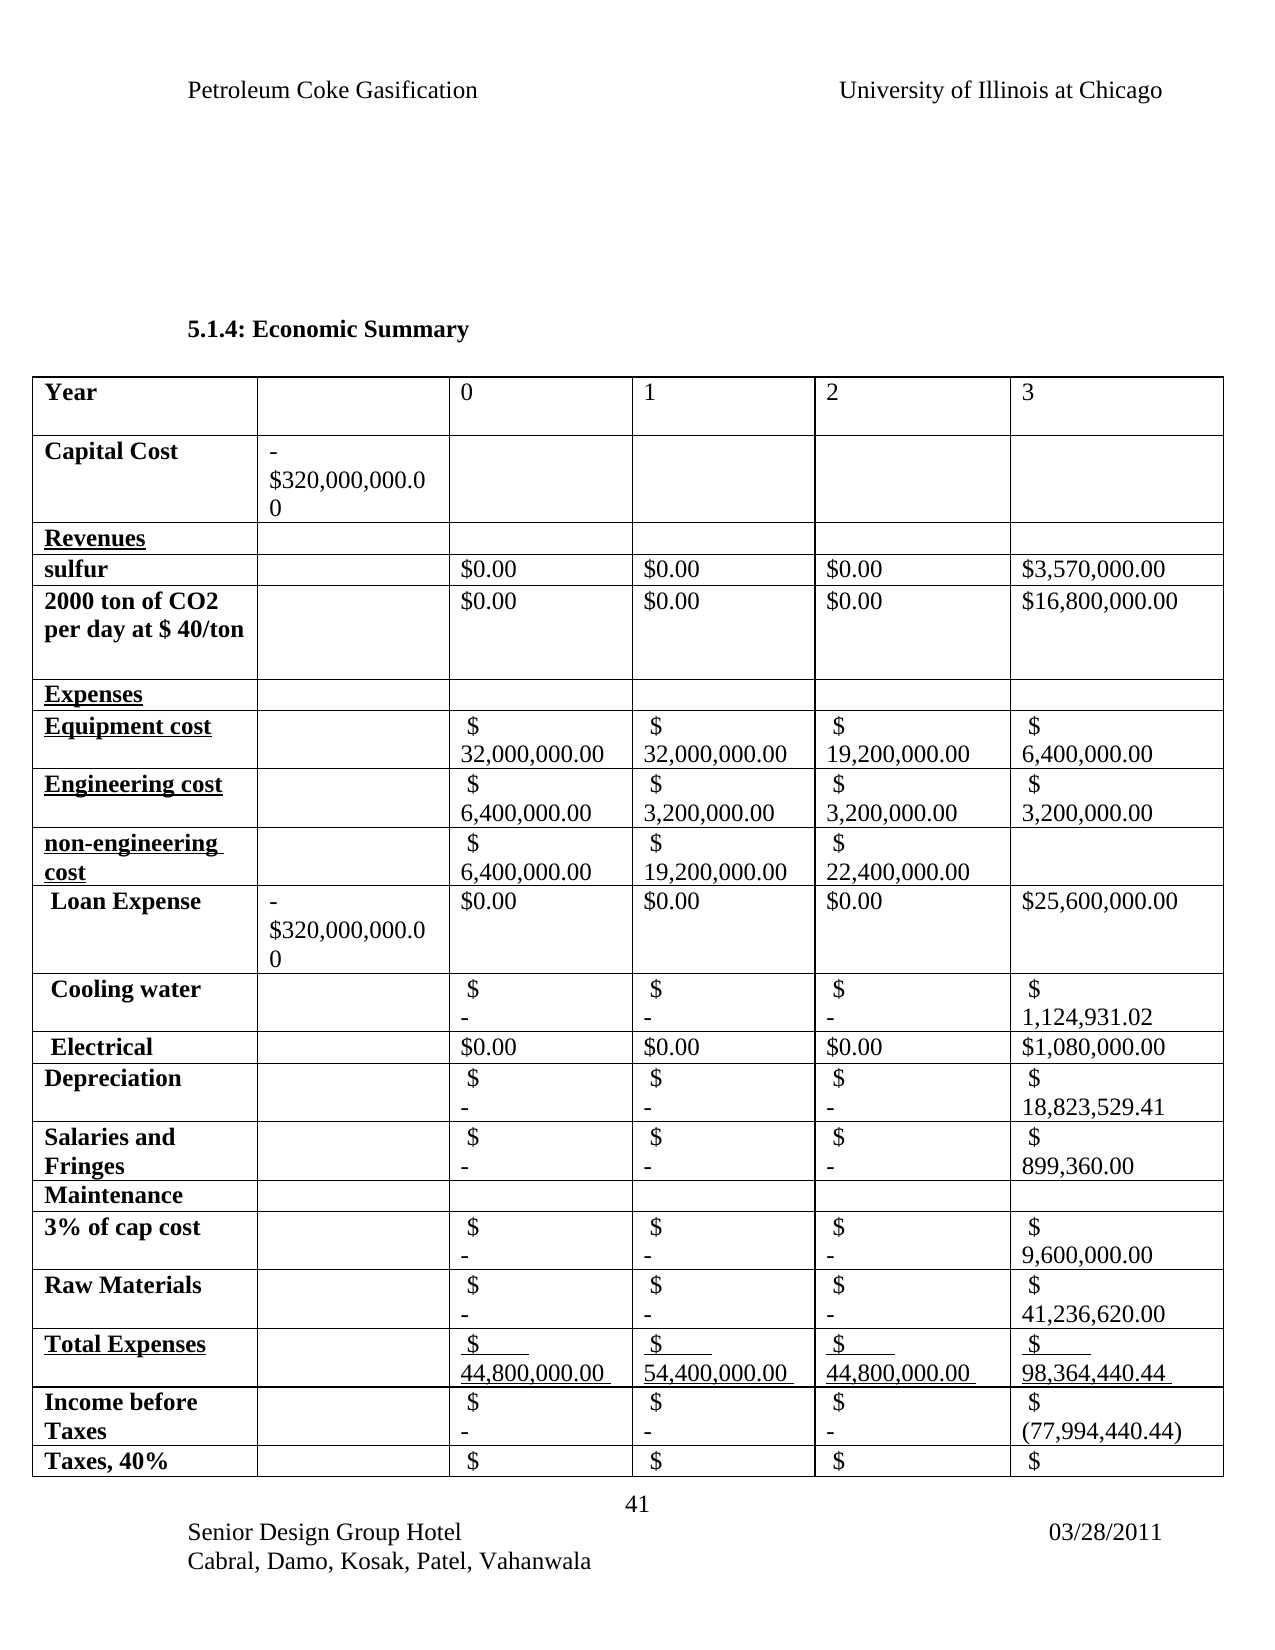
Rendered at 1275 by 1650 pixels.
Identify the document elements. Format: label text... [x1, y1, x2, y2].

table_cell [258, 1181, 449, 1211]
table_cell Income before Taxes [33, 1388, 257, 1445]
table_cell $ 899,360.00 [1011, 1122, 1223, 1179]
table_cell $ (77,994,440.44) [1011, 1388, 1223, 1445]
table_cell [450, 680, 632, 710]
table_header 1 [633, 378, 814, 435]
table_cell $ - [450, 1270, 632, 1328]
table_cell $ 3,200,000.00 [1011, 769, 1223, 827]
table_cell $0.00 [450, 886, 632, 973]
table_cell Expenses [33, 680, 257, 710]
table_cell Revenues [33, 523, 257, 553]
table_cell Cooling water [33, 974, 257, 1031]
table_cell $ - [633, 1122, 814, 1179]
table_cell Depreciation [33, 1064, 257, 1121]
table_header 2 [816, 378, 1010, 435]
table_cell Loan Expense [33, 886, 257, 973]
table_cell $ 22,400,000.00 [816, 828, 1010, 885]
table_cell $0.00 [816, 886, 1010, 973]
table_cell $0.00 [633, 586, 814, 678]
table_cell $ 32,000,000.00 [633, 711, 814, 768]
table_cell $ 6,400,000.00 [450, 769, 632, 827]
table_cell $ - [450, 974, 632, 1031]
table_cell $0.00 [633, 886, 814, 973]
table_cell [450, 1181, 632, 1211]
table_cell [1011, 1181, 1223, 1211]
table_cell [816, 1181, 1010, 1211]
table_cell $ - [450, 1388, 632, 1445]
subtitle 5.1.4: Economic Summary [187, 314, 1087, 343]
table_cell $ (31,197,776.17) [1011, 1446, 1223, 1476]
table_cell $0.00 [450, 555, 632, 585]
table_cell $ - [816, 1388, 1010, 1445]
table_cell $3,570,000.00 [1011, 555, 1223, 585]
table_cell $ - [633, 1212, 814, 1269]
table_cell [258, 523, 449, 553]
table_cell [258, 711, 449, 768]
table_cell $ - [450, 1122, 632, 1179]
table_cell $0.00 [633, 1032, 814, 1062]
table_cell [633, 680, 814, 710]
table_cell $ 32,000,000.00 [450, 711, 632, 768]
table_header Year [33, 378, 257, 435]
table_cell sulfur [33, 555, 257, 585]
table_cell $ - [816, 1270, 1010, 1328]
table_cell [258, 828, 449, 885]
table_cell [258, 1329, 449, 1386]
table_cell [258, 680, 449, 710]
table_cell [258, 555, 449, 585]
table_cell [258, 1064, 449, 1121]
table_cell [633, 436, 814, 522]
table_cell [258, 1212, 449, 1269]
table_cell $ - [633, 1270, 814, 1328]
table_cell $ [450, 1446, 632, 1476]
table_cell $16,800,000.00 [1011, 586, 1223, 678]
table_cell $ - [816, 1064, 1010, 1121]
table_cell $ 6,400,000.00 [1011, 711, 1223, 768]
table_cell $ - [633, 1388, 814, 1445]
table_cell [1011, 523, 1223, 553]
table_cell $ 18,823,529.41 [1011, 1064, 1223, 1121]
table_header 0 [450, 378, 632, 435]
table_cell [258, 1032, 449, 1062]
table_cell $ 44,800,000.00 [450, 1329, 632, 1386]
table_cell $ 3,200,000.00 [633, 769, 814, 827]
table_cell $ - [816, 1212, 1010, 1269]
table_cell $ - [816, 974, 1010, 1031]
table_cell [258, 1122, 449, 1179]
table_cell -$320,000,000.00 [258, 886, 449, 973]
table_cell Raw Materials [33, 1270, 257, 1328]
table_cell [450, 523, 632, 553]
table_cell $ - [450, 1212, 632, 1269]
table_cell $ 54,400,000.00 [633, 1329, 814, 1386]
table_cell Engineering cost [33, 769, 257, 827]
table_cell $ 19,200,000.00 [816, 711, 1010, 768]
table_cell $ - [816, 1122, 1010, 1179]
table_cell [258, 1446, 449, 1476]
table_cell [258, 586, 449, 678]
table_cell $ 98,364,440.44 [1011, 1329, 1223, 1386]
table_cell 2000 ton of CO2 per day at $ 40/ton [33, 586, 257, 678]
table_cell [258, 1270, 449, 1328]
table_cell [450, 436, 632, 522]
table_cell Taxes, 40% [33, 1446, 257, 1476]
table_cell $25,600,000.00 [1011, 886, 1223, 973]
table_cell -$320,000,000.00 [258, 436, 449, 522]
table_cell $0.00 [816, 1032, 1010, 1062]
table_cell Salaries and Fringes [33, 1122, 257, 1179]
table_cell 3% of cap cost [33, 1212, 257, 1269]
table_cell [633, 523, 814, 553]
table_cell $ 44,800,000.00 [816, 1329, 1010, 1386]
table_header 3 [1011, 378, 1223, 435]
table_cell [258, 769, 449, 827]
table_cell $ - [450, 1064, 632, 1121]
table_cell $0.00 [816, 555, 1010, 585]
table_cell Equipment cost [33, 711, 257, 768]
table_cell [1011, 828, 1223, 885]
table_cell [1011, 436, 1223, 522]
table_cell $ - [633, 974, 814, 1031]
table_cell $ [816, 1446, 1010, 1476]
table_cell $ [633, 1446, 814, 1476]
table_cell Total Expenses [33, 1329, 257, 1386]
table_cell [258, 974, 449, 1031]
table_cell $0.00 [450, 1032, 632, 1062]
table_cell $ 19,200,000.00 [633, 828, 814, 885]
table_cell [816, 436, 1010, 522]
table_cell $ 6,400,000.00 [450, 828, 632, 885]
table_cell $ - [633, 1064, 814, 1121]
table_cell $ 9,600,000.00 [1011, 1212, 1223, 1269]
table_header [258, 378, 449, 435]
table_cell $0.00 [816, 586, 1010, 678]
table_cell Maintenance [33, 1181, 257, 1211]
table_cell [1011, 680, 1223, 710]
table_cell non-engineering cost [33, 828, 257, 885]
table_cell $1,080,000.00 [1011, 1032, 1223, 1062]
table_cell [633, 1181, 814, 1211]
table_cell $ 1,124,931.02 [1011, 974, 1223, 1031]
table_cell $0.00 [450, 586, 632, 678]
table_cell $ 41,236,620.00 [1011, 1270, 1223, 1328]
table_cell [816, 523, 1010, 553]
table_cell [258, 1388, 449, 1445]
table_cell [816, 680, 1010, 710]
table_cell Electrical [33, 1032, 257, 1062]
table_cell $0.00 [633, 555, 814, 585]
table_cell Capital Cost [33, 436, 257, 522]
table_cell $ 3,200,000.00 [816, 769, 1010, 827]
